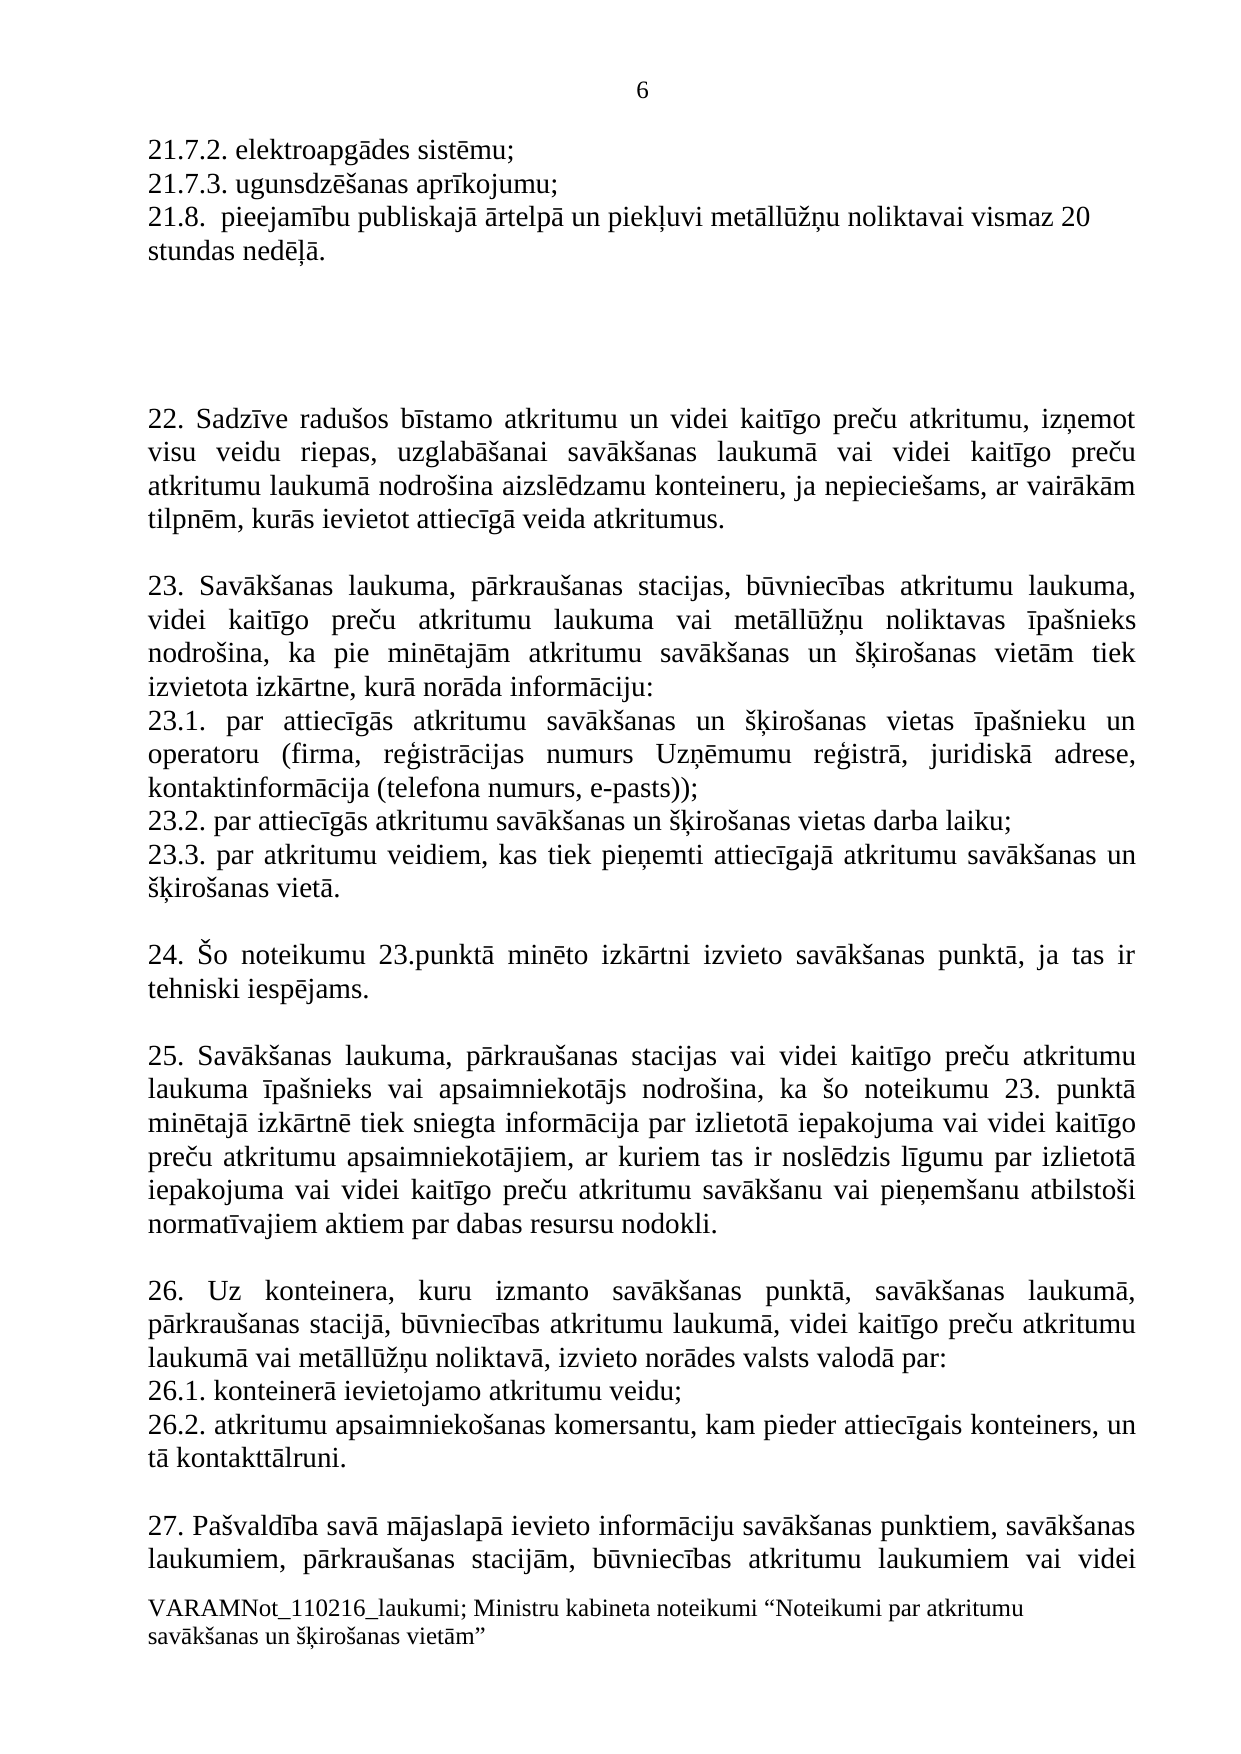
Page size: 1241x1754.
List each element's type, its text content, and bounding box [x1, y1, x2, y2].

text 26. Uz konteinera, kuru izmanto savākšanas punktā, savākšanas laukumā, pārkraušanas stacijā, būvniecības atkritumu laukumā, videi kaitīgo preču atkritumu laukumā vai metāllūžņu noliktavā, izvieto norādes valsts valodā par: [148, 1273, 1137, 1373]
text 26.2. atkritumu apsaimniekošanas komersantu, kam pieder attiecīgais konteiners, un tā kontakttālruni. [148, 1407, 1137, 1474]
text 23.3. par atkritumu veidiem, kas tiek pieņemti attiecīgajā atkritumu savākšanas un šķirošanas vietā. [148, 837, 1137, 904]
text 22. Sadzīve radušos bīstamo atkritumu un videi kaitīgo preču atkritumu, izņemot visu veidu riepas, uzglabāšanai savākšanas laukumā vai videi kaitīgo preču atkritumu laukumā nodrošina aizslēdzamu konteineru, ja nepieciešams, ar vairākām tilpnēm, kurās ievietot attiecīgā veida atkritumus. [148, 401, 1137, 535]
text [148, 132, 1137, 199]
text 23. Savākšanas laukuma, pārkraušanas stacijas, būvniecības atkritumu laukuma, videi kaitīgo preču atkritumu laukuma vai metāllūžņu noliktavas īpašnieks nodrošina, ka pie minētajām atkritumu savākšanas un šķirošanas vietām tiek izvietota izkārtne, kurā norāda informāciju: [148, 568, 1137, 703]
text 24. Šo noteikumu 23.punktā minēto izkārtni izvieto savākšanas punktā, ja tas ir tehniski iespējams. [148, 937, 1137, 1004]
text 23.2. par attiecīgās atkritumu savākšanas un šķirošanas vietas darba laiku; [148, 803, 1137, 837]
text 23.1. par attiecīgās atkritumu savākšanas un šķirošanas vietas īpašnieku un operatoru (firma, reģistrācijas numurs Uzņēmumu reģistrā, juridiskā adrese, kontaktinformācija (telefona numurs, e-pasts)); [148, 703, 1137, 803]
text 26.1. konteinerā ievietojamo atkritumu veidu; [148, 1373, 1137, 1407]
text 21.8. pieejamību publiskajā ārtelpā un piekļuvi metāllūžņu noliktavai vismaz 20 stundas nedēļā. [148, 199, 1137, 267]
text 25. Savākšanas laukuma, pārkraušanas stacijas vai videi kaitīgo preču atkritumu laukuma īpašnieks vai apsaimniekotājs nodrošina, ka šo noteikumu 23. punktā minētajā izkārtnē tiek sniegta informācija par izlietotā iepakojuma vai videi kaitīgo preču atkritumu apsaimniekotājiem, ar kuriem tas ir noslēdzis līgumu par izlietotā iepakojuma vai videi kaitīgo preču atkritumu savākšanu vai pieņemšanu atbilstoši normatīvajiem aktiem par dabas resursu nodokli. [148, 1038, 1137, 1239]
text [148, 1508, 1137, 1575]
